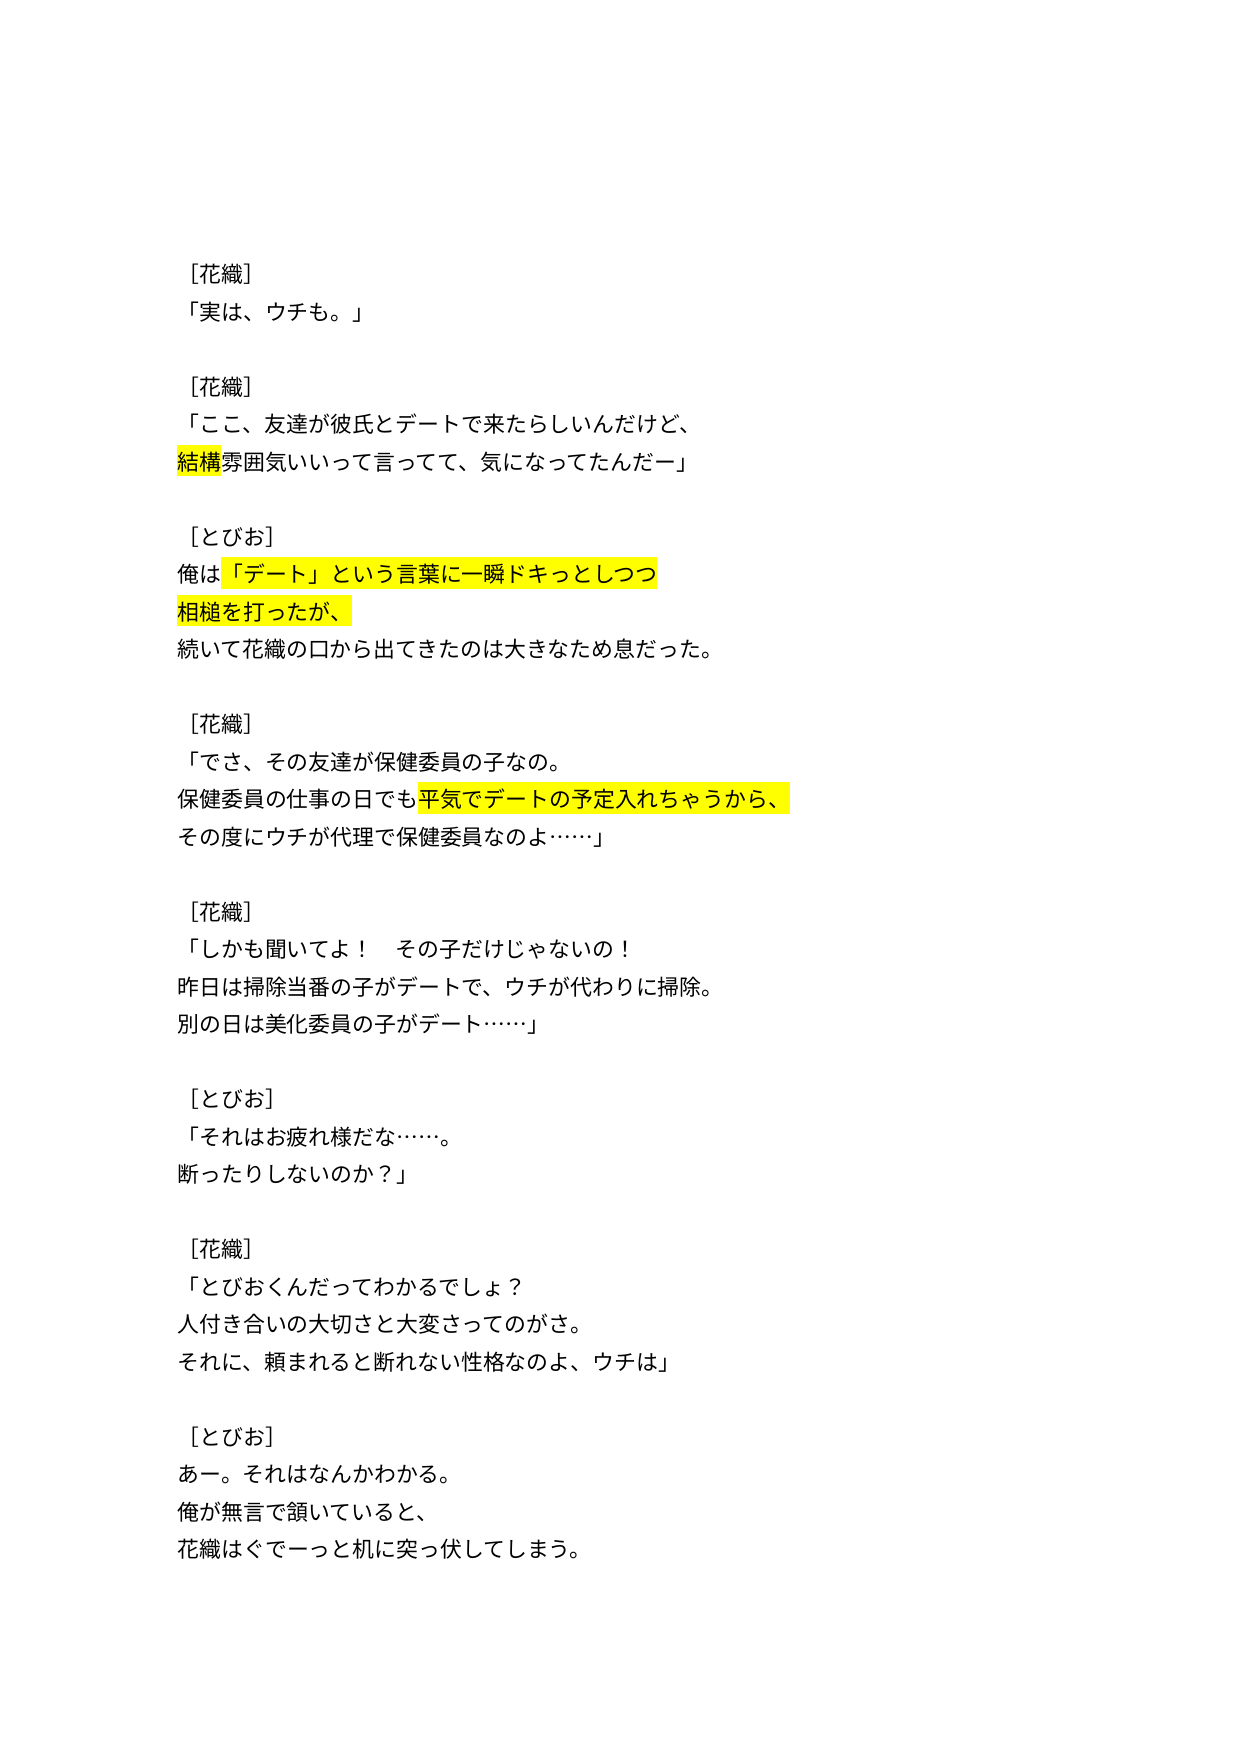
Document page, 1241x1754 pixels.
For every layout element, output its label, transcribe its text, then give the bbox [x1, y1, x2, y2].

text 花織はぐでーっと机に突っ伏してしまう。 [177, 1529, 1063, 1567]
text 「しかも聞いてよ！ その子だけじゃないの！ [177, 929, 1063, 967]
text ［とびお］ [177, 1079, 1063, 1117]
text 「実は、ウチも。」 [177, 292, 1063, 329]
text ［とびお］ [177, 1417, 1063, 1454]
text 断ったりしないのか？」 [177, 1154, 1063, 1192]
text 昨日は掃除当番の子がデートで、ウチが代わりに掃除。 [177, 967, 1063, 1004]
text 続いて花織の口から出てきたのは大きなため息だった。 [177, 629, 1063, 667]
text それに、頼まれると断れない性格なのよ、ウチは」 [177, 1342, 1063, 1379]
text ［花織］ [177, 892, 1063, 929]
text 保健委員の仕事の日でも平気でデートの予定入れちゃうから、 [177, 779, 1063, 817]
text 「ここ、友達が彼氏とデートで来たらしいんだけど、 [177, 404, 1063, 442]
text ［花織］ [177, 1229, 1063, 1267]
text 人付き合いの大切さと大変さってのがさ。 [177, 1304, 1063, 1342]
text ［花織］ [177, 704, 1063, 742]
text ［花織］ [177, 254, 1063, 292]
text 別の日は美化委員の子がデート……」 [177, 1004, 1063, 1042]
text ［花織］ [177, 367, 1063, 404]
text 俺が無言で頷いていると、 [177, 1492, 1063, 1529]
text 「それはお疲れ様だな……。 [177, 1117, 1063, 1154]
text その度にウチが代理で保健委員なのよ……」 [177, 817, 1063, 854]
text 結構雰囲気いいって言ってて、気になってたんだー」 [177, 442, 1063, 479]
text あー。それはなんかわかる。 [177, 1454, 1063, 1492]
text 俺は「デート」という言葉に一瞬ドキっとしつつ [177, 554, 1063, 592]
text 相槌を打ったが、 [177, 592, 1063, 629]
text ［とびお］ [177, 517, 1063, 554]
text 「とびおくんだってわかるでしょ？ [177, 1267, 1063, 1304]
text 「でさ、その友達が保健委員の子なの。 [177, 742, 1063, 779]
